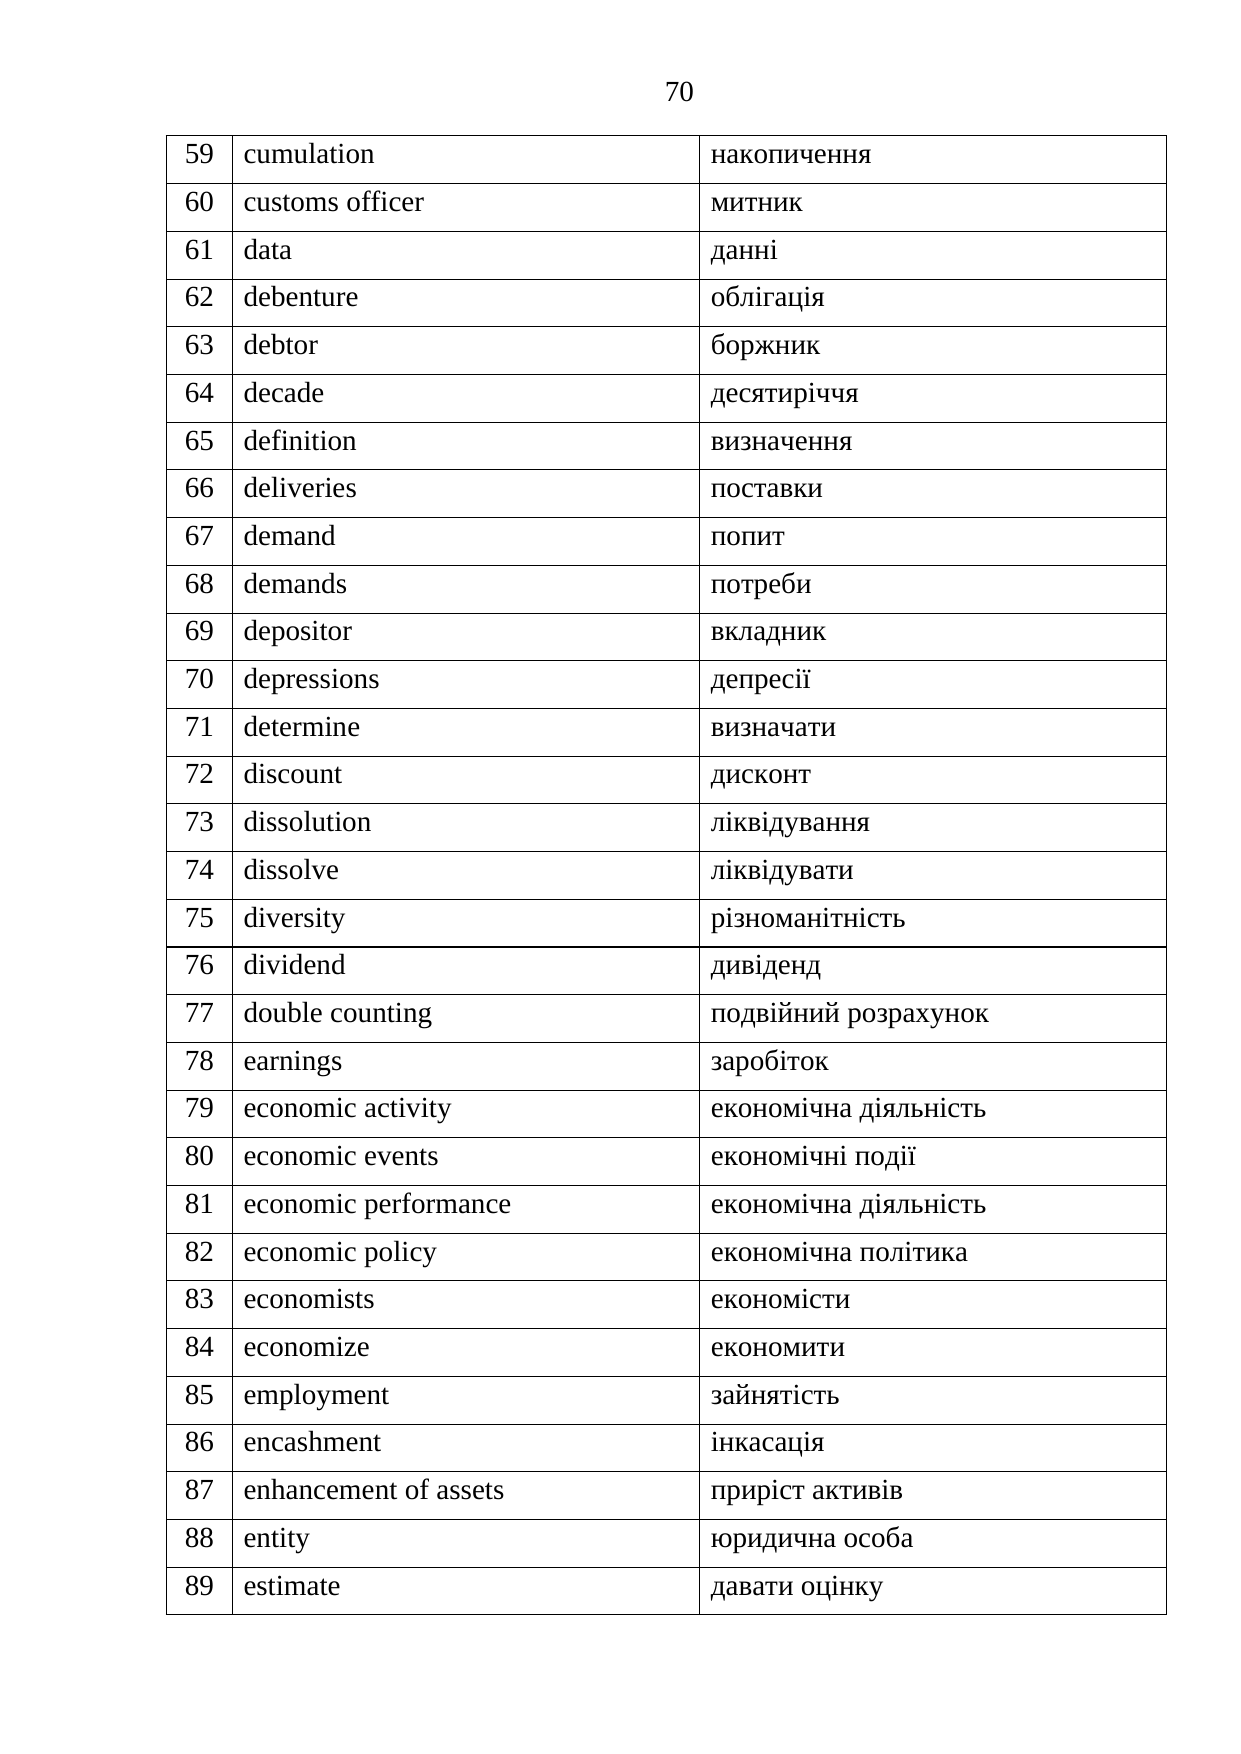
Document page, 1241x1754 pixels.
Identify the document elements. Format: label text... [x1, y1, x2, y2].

table_cell приріст активів [700, 1472, 1166, 1519]
table_cell економічна діяльність [700, 1186, 1166, 1233]
table_cell dissolution [233, 804, 699, 851]
table_cell economic policy [233, 1234, 699, 1280]
table_cell 89 [167, 1568, 232, 1614]
table_cell депресії [700, 661, 1166, 708]
table_cell entity [233, 1520, 699, 1567]
table_cell enhancement of assets [233, 1472, 699, 1519]
table_cell попит [700, 518, 1166, 565]
table_cell 83 [167, 1281, 232, 1328]
table_cell боржник [700, 327, 1166, 374]
table_cell поставки [700, 470, 1166, 517]
table_cell зайнятість [700, 1377, 1166, 1423]
table_cell дисконт [700, 757, 1166, 803]
table_cell double counting [233, 995, 699, 1042]
table_cell митник [700, 184, 1166, 231]
table_cell економічні події [700, 1138, 1166, 1185]
table_cell 71 [167, 709, 232, 756]
table_cell cumulation [233, 136, 699, 183]
table_cell 67 [167, 518, 232, 565]
table_cell 85 [167, 1377, 232, 1423]
table_cell depressions [233, 661, 699, 708]
table_cell 82 [167, 1234, 232, 1280]
table_cell 64 [167, 375, 232, 422]
table_cell demand [233, 518, 699, 565]
table_cell economic activity [233, 1091, 699, 1137]
table_cell юридична особа [700, 1520, 1166, 1567]
table_cell економічна політика [700, 1234, 1166, 1280]
table_cell economic performance [233, 1186, 699, 1233]
table_cell 68 [167, 566, 232, 612]
table_cell економити [700, 1329, 1166, 1376]
table_cell 74 [167, 852, 232, 899]
table_cell визначати [700, 709, 1166, 756]
table_cell 73 [167, 804, 232, 851]
table_cell customs officer [233, 184, 699, 231]
table_cell 69 [167, 614, 232, 660]
table_cell 66 [167, 470, 232, 517]
table_cell economists [233, 1281, 699, 1328]
table_cell різноманітність [700, 900, 1166, 946]
table_cell dissolve [233, 852, 699, 899]
table_cell подвійний розрахунок [700, 995, 1166, 1042]
table_cell 80 [167, 1138, 232, 1185]
table_cell данні [700, 232, 1166, 278]
table_cell 86 [167, 1425, 232, 1471]
table_cell 75 [167, 900, 232, 946]
table_cell demands [233, 566, 699, 612]
table_cell 60 [167, 184, 232, 231]
table_cell заробіток [700, 1043, 1166, 1089]
table_cell decade [233, 375, 699, 422]
table_cell economize [233, 1329, 699, 1376]
table_cell давати оцінку [700, 1568, 1166, 1614]
table_cell definition [233, 423, 699, 469]
table_cell 81 [167, 1186, 232, 1233]
table_cell data [233, 232, 699, 278]
table_cell економічна діяльність [700, 1091, 1166, 1137]
table_cell 70 [167, 661, 232, 708]
table_cell discount [233, 757, 699, 803]
table_cell 77 [167, 995, 232, 1042]
table_cell десятиріччя [700, 375, 1166, 422]
table_cell employment [233, 1377, 699, 1423]
table_cell earnings [233, 1043, 699, 1089]
table_cell 79 [167, 1091, 232, 1137]
table_cell 87 [167, 1472, 232, 1519]
table_cell 62 [167, 280, 232, 326]
table_cell deliveries [233, 470, 699, 517]
table_cell 76 [167, 948, 232, 994]
table_cell dividend [233, 948, 699, 994]
table_cell 63 [167, 327, 232, 374]
table_cell 65 [167, 423, 232, 469]
table_cell debtor [233, 327, 699, 374]
table_cell 84 [167, 1329, 232, 1376]
table_cell determinе [233, 709, 699, 756]
table_cell 88 [167, 1520, 232, 1567]
table_cell вкладник [700, 614, 1166, 660]
table_cell накопичення [700, 136, 1166, 183]
table_cell 59 [167, 136, 232, 183]
table_cell diversity [233, 900, 699, 946]
table_cell encashment [233, 1425, 699, 1471]
table_cell інкасація [700, 1425, 1166, 1471]
table_cell потреби [700, 566, 1166, 612]
table_cell облігація [700, 280, 1166, 326]
table_cell 72 [167, 757, 232, 803]
table_cell 61 [167, 232, 232, 278]
table_cell дивіденд [700, 948, 1166, 994]
table_cell ліквідувати [700, 852, 1166, 899]
table_cell depositor [233, 614, 699, 660]
table_cell economic events [233, 1138, 699, 1185]
table_cell debenture [233, 280, 699, 326]
table_cell визначення [700, 423, 1166, 469]
table_cell 78 [167, 1043, 232, 1089]
table_cell економісти [700, 1281, 1166, 1328]
table_cell ліквідування [700, 804, 1166, 851]
table_cell estimate [233, 1568, 699, 1614]
